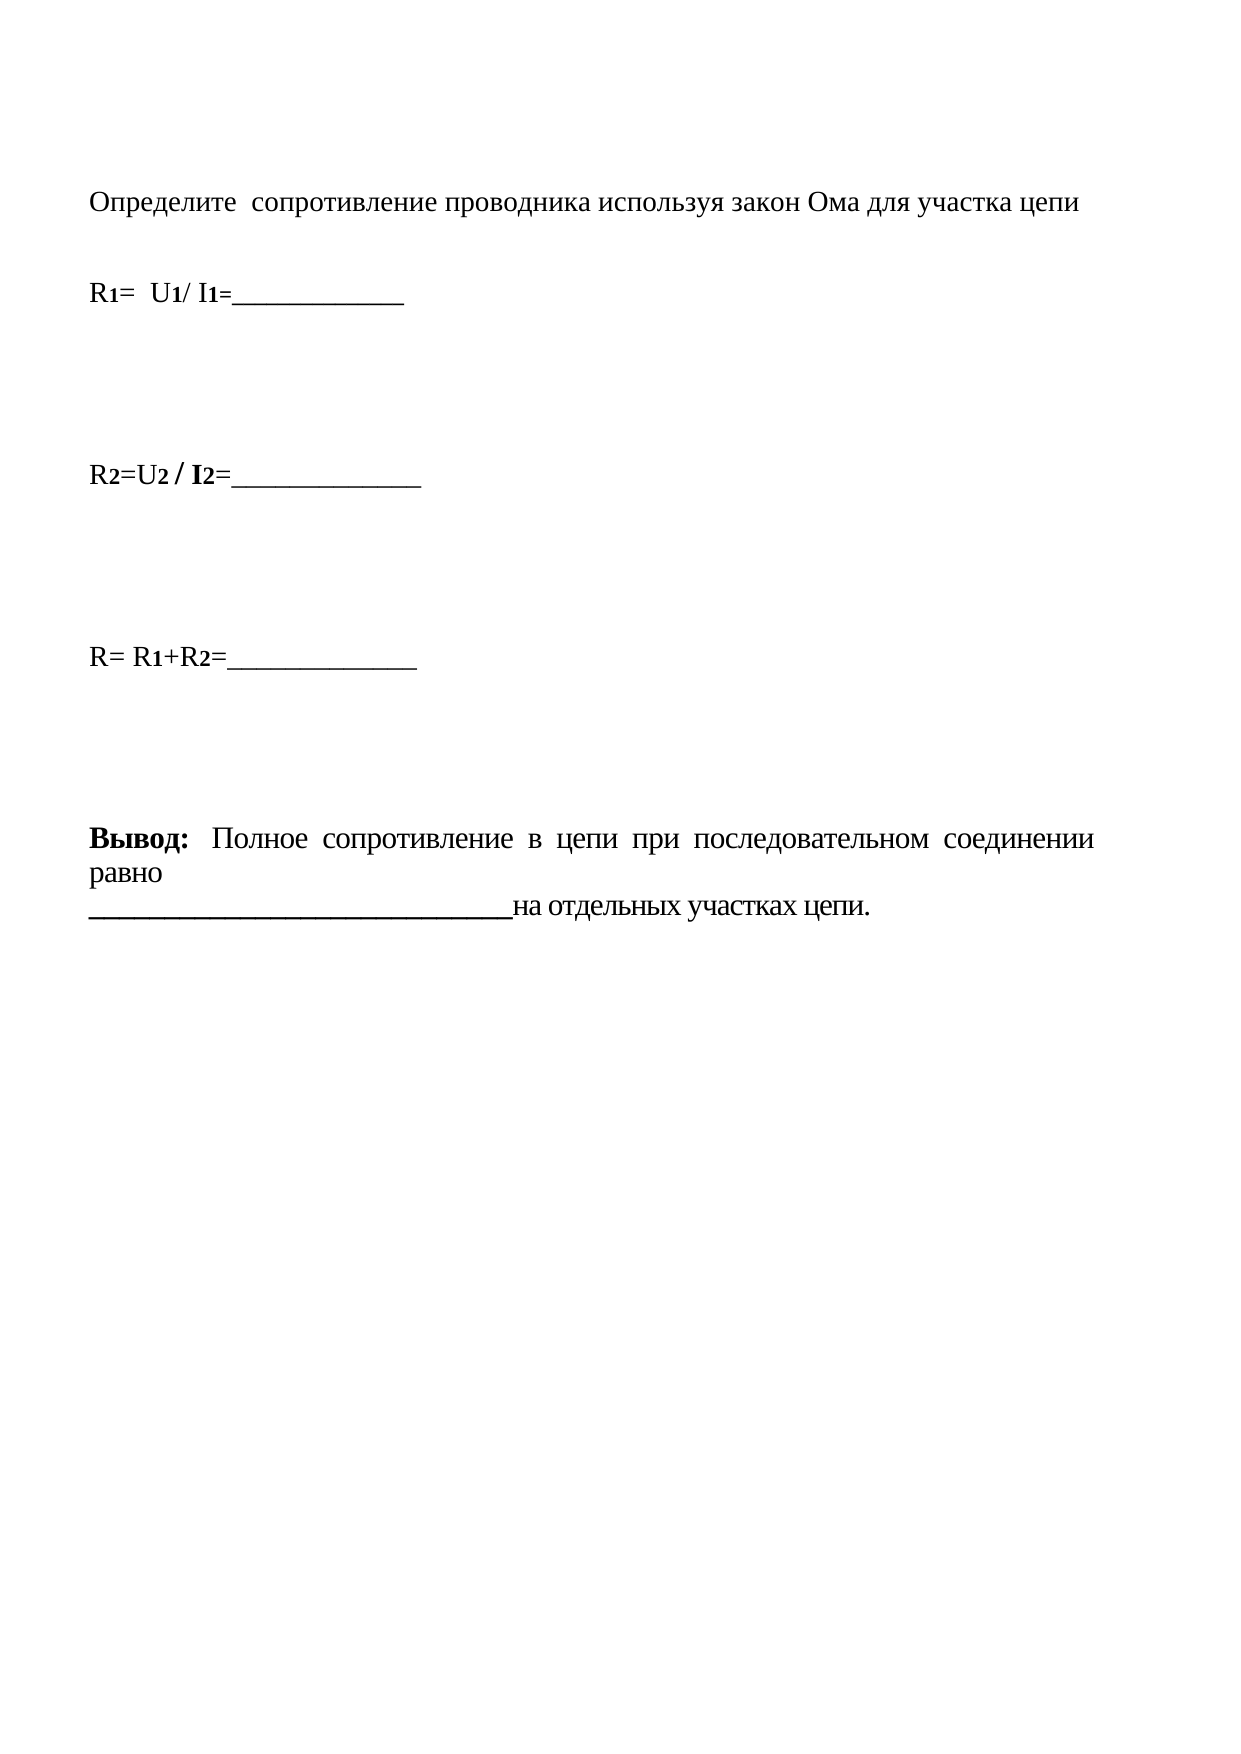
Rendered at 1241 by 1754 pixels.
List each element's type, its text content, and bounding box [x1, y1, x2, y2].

text Определите сопротивление проводника используя закон Ома для участка цепи [89, 184, 1150, 218]
text R1= U1/ I1=_______________ [89, 276, 1150, 309]
text R2=U2 / I2=_____________ [89, 458, 1150, 491]
text Вывод: Полное сопротивление в цепи при последовательном соединении равно на отдельных участках цепи. [89, 822, 1150, 922]
text R= R1+R2=_____________ [89, 640, 1150, 673]
